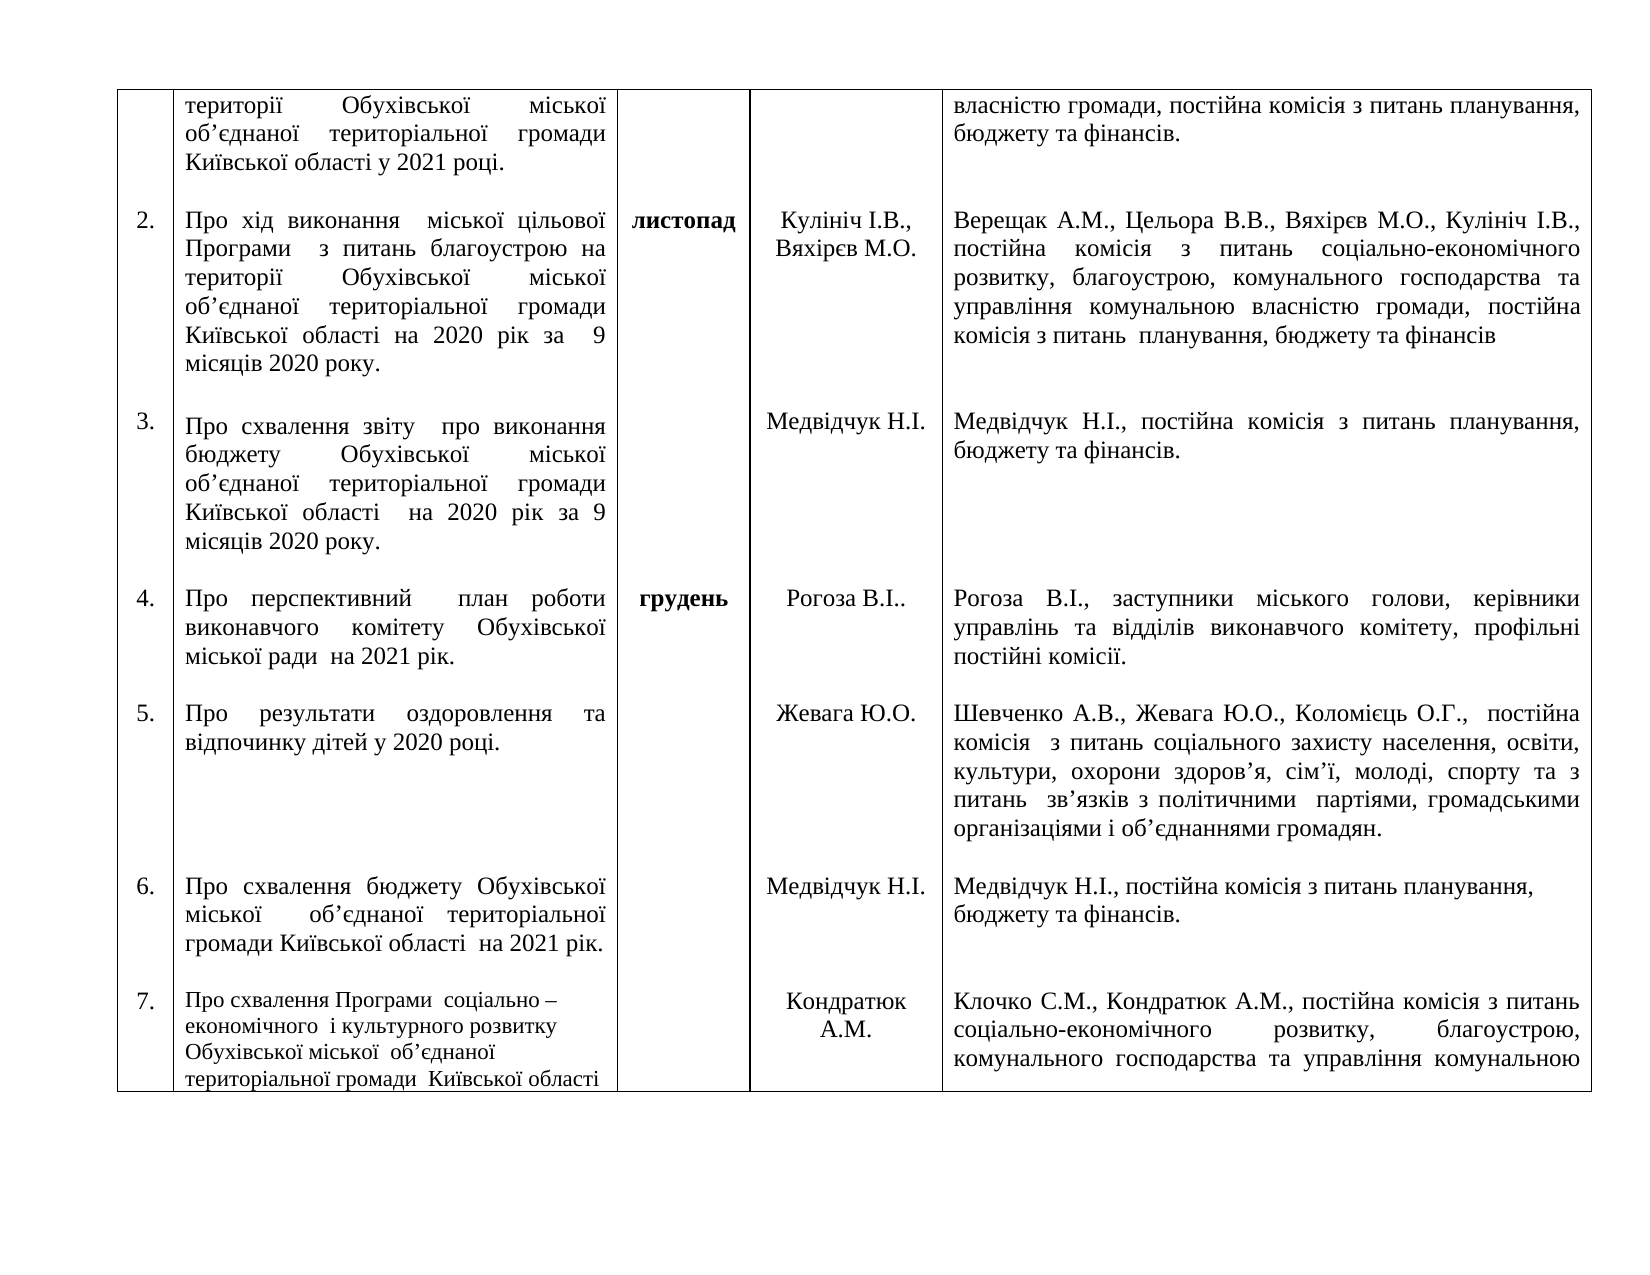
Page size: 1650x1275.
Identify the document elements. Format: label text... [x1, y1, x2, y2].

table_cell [751, 583, 942, 1091]
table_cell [943, 583, 1591, 1091]
table_cell 4. 5. 6. 7. 8. [118, 583, 173, 1091]
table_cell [943, 90, 1591, 583]
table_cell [751, 90, 942, 583]
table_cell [174, 583, 617, 1091]
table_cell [174, 90, 617, 583]
table_cell 1. 2. 3. [118, 90, 173, 583]
table_cell жовтень листопад [618, 90, 749, 583]
table_cell грудень [618, 583, 749, 1091]
